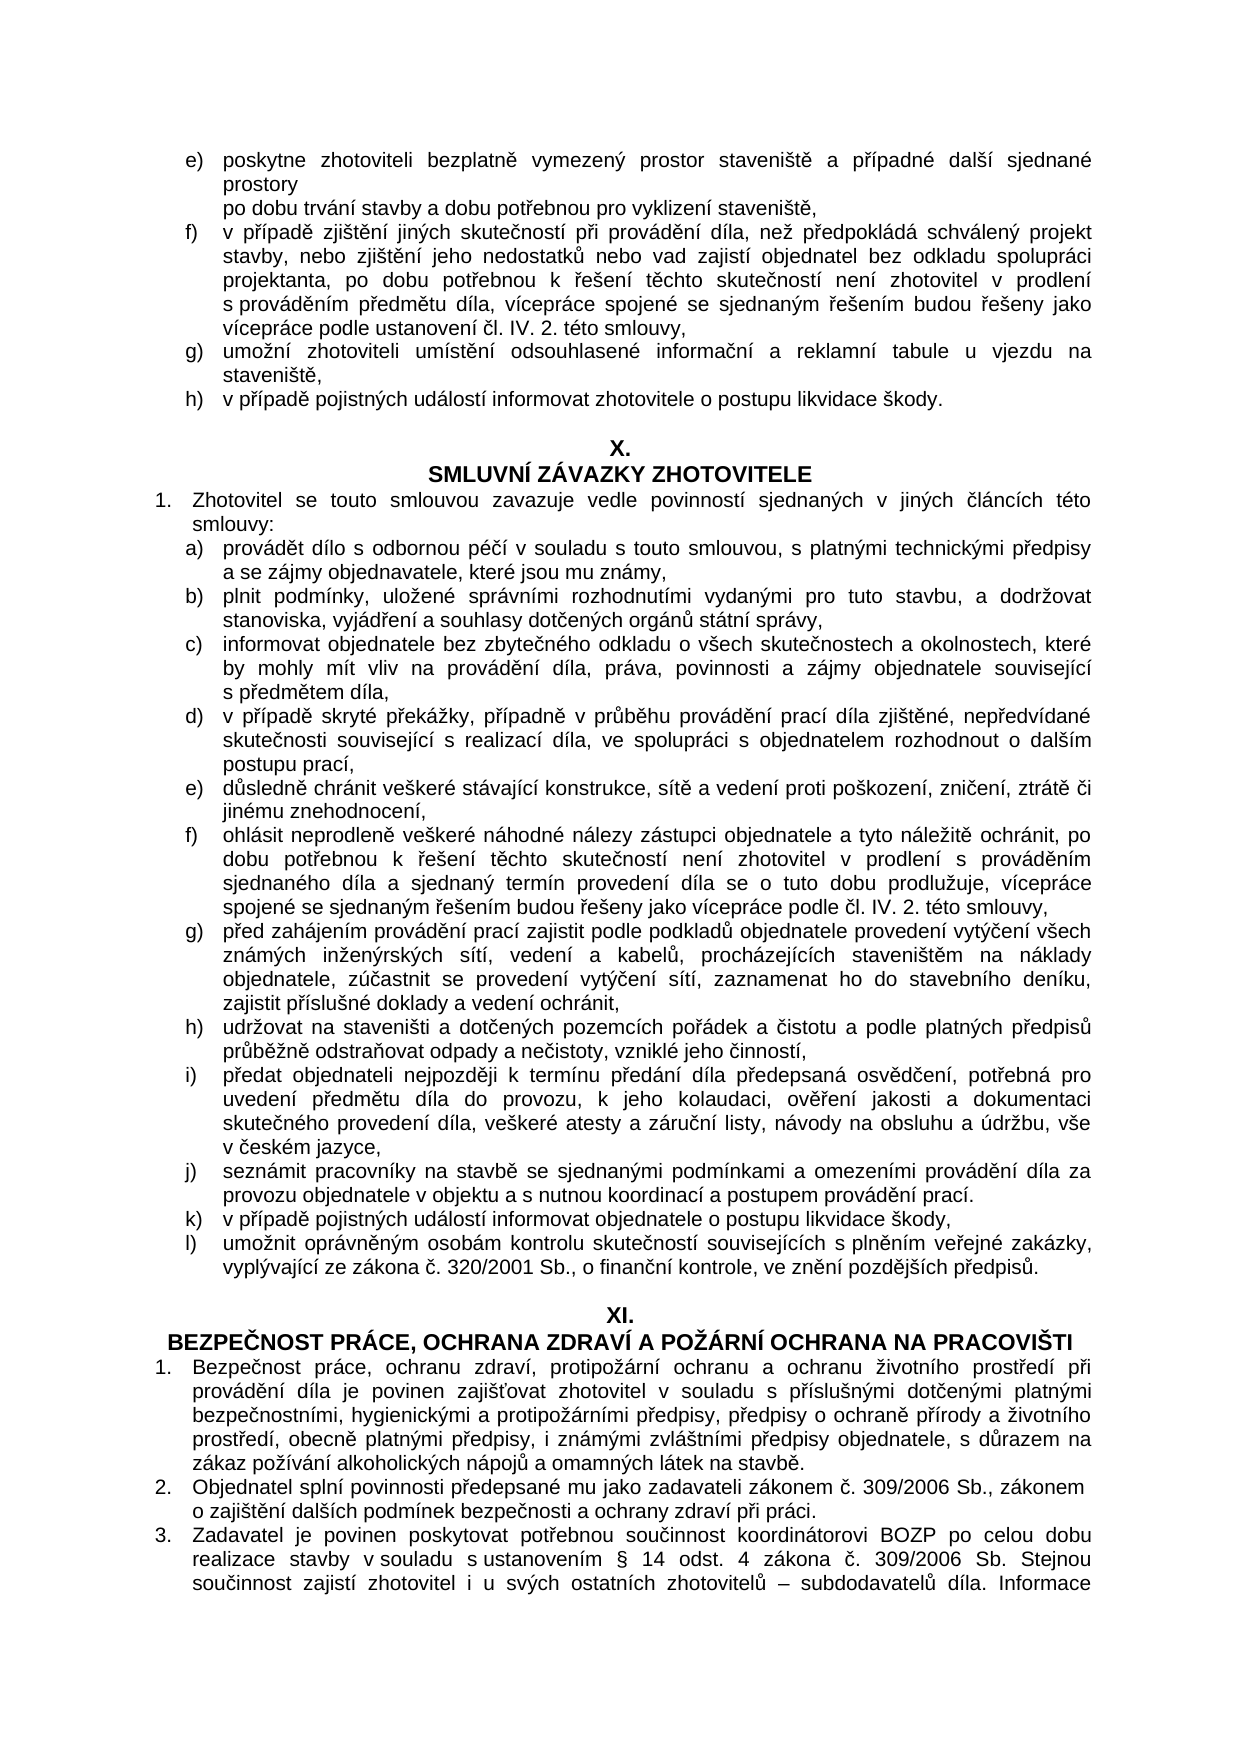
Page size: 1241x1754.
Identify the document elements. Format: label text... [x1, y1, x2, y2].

list důsledně chránit veškeré stávající konstrukce, sítě a vedení proti poškození, zničení, ztrátě či jinému znehodnocení, [185, 775, 1093, 823]
text SMLUVNÍ ZÁVAZKY ZHOTOVITELE [148, 461, 1093, 488]
list v případě pojistných událostí informovat objednatele o postupu likvidace škody, [185, 1207, 1093, 1231]
list předat objednateli nejpozději k termínu předání díla předepsaná osvědčení, potřebná pro uvedení předmětu díla do provozu, k jeho kolaudaci, ověření jakosti a dokumentaci skutečného provedení díla, veškeré atesty a záruční listy, návody na obsluhu a údržbu, vše v českém jazyce, [185, 1063, 1093, 1159]
list před zahájením provádění prací zajistit podle podkladů objednatele provedení vytýčení všech známých inženýrských sítí, vedení a kabelů, procházejících staveništěm na náklady objednatele, zúčastnit se provedení vytýčení sítí, zaznamenat ho do stavebního deníku, zajistit příslušné doklady a vedení ochránit, [185, 919, 1093, 1015]
list plnit podmínky, uložené správními rozhodnutími vydanými pro tuto stavbu, a dodržovat stanoviska, vyjádření a souhlasy dotčených orgánů státní správy, [185, 584, 1093, 632]
list seznámit pracovníky na stavbě se sjednanými podmínkami a omezeními provádění díla za provozu objednatele v objektu a s nutnou koordinací a postupem provádění prací. [185, 1159, 1093, 1207]
list ohlásit neprodleně veškeré náhodné nálezy zástupci objednatele a tyto náležitě ochránit, po dobu potřebnou k řešení těchto skutečností není zhotovitel v prodlení s prováděním sjednaného díla a sjednaný termín provedení díla se o tuto dobu prodlužuje, vícepráce spojené se sjednaným řešením budou řešeny jako vícepráce podle čl. IV. 2. této smlouvy, [185, 823, 1093, 919]
list umožnit oprávněným osobám kontrolu skutečností souvisejících s plněním veřejné zakázky, vyplývající ze zákona č. 320/2001 Sb., o finanční kontrole, ve znění pozdějších předpisů. [185, 1231, 1093, 1278]
list v případě skryté překážky, případně v průběhu provádění prací díla zjištěné, nepředvídané skutečnosti související s realizací díla, ve spolupráci s objednatelem rozhodnout o dalším postupu prací, [185, 703, 1093, 775]
text BEZPEČNOST PRÁCE, OCHRANA ZDRAVÍ A POŽÁRNÍ OCHRANA NA PRACOVIŠTI [148, 1329, 1093, 1355]
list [154, 1523, 1093, 1595]
list provádět dílo s odbornou péčí v souladu s touto smlouvou, s platnými technickými předpisy a se zájmy objednavatele, které jsou mu známy, [185, 536, 1093, 584]
text XI. [148, 1302, 1093, 1329]
list v případě zjištění jiných skutečností při provádění díla, než předpokládá schválený projekt stavby, nebo zjištění jeho nedostatků nebo vad zajistí objednatel bez odkladu spolupráci projektanta, po dobu potřebnou k řešení těchto skutečností není zhotovitel v prodlení s prováděním předmětu díla, vícepráce spojené se sjednaným řešením budou řešeny jako vícepráce podle ustanovení čl. IV. 2. této smlouvy, [185, 219, 1093, 339]
list Zhotovitel se touto smlouvou zavazuje vedle povinností sjednaných v jiných článcích této smlouvy: [154, 488, 1093, 536]
list poskytne zhotoviteli bezplatně vymezený prostor staveniště a případné další sjednané prostory po dobu trvání stavby a dobu potřebnou pro vyklizení staveniště, [185, 148, 1093, 219]
list v případě pojistných událostí informovat zhotovitele o postupu likvidace škody. [185, 387, 1093, 411]
list Bezpečnost práce, ochranu zdraví, protipožární ochranu a ochranu životního prostředí při provádění díla je povinen zajišťovat zhotovitel v souladu s příslušnými dotčenými platnými bezpečnostními, hygienickými a protipožárními předpisy, předpisy o ochraně přírody a životního prostředí, obecně platnými předpisy, i známými zvláštními předpisy objednatele, s důrazem na zákaz požívání alkoholických nápojů a omamných látek na stavbě. [154, 1355, 1093, 1475]
list udržovat na staveništi a dotčených pozemcích pořádek a čistotu a podle platných předpisů průběžně odstraňovat odpady a nečistoty, vzniklé jeho činností, [185, 1015, 1093, 1063]
list Objednatel splní povinnosti předepsané mu jako zadavateli zákonem č. 309/2006 Sb., zákonem o zajištění dalších podmínek bezpečnosti a ochrany zdraví při práci. [154, 1475, 1093, 1523]
text X. [148, 435, 1093, 461]
list umožní zhotoviteli umístění odsouhlasené informační a reklamní tabule u vjezdu na staveniště, [185, 339, 1093, 387]
list informovat objednatele bez zbytečného odkladu o všech skutečnostech a okolnostech, které by mohly mít vliv na provádění díla, práva, povinnosti a zájmy objednatele související s předmětem díla, [185, 632, 1093, 703]
